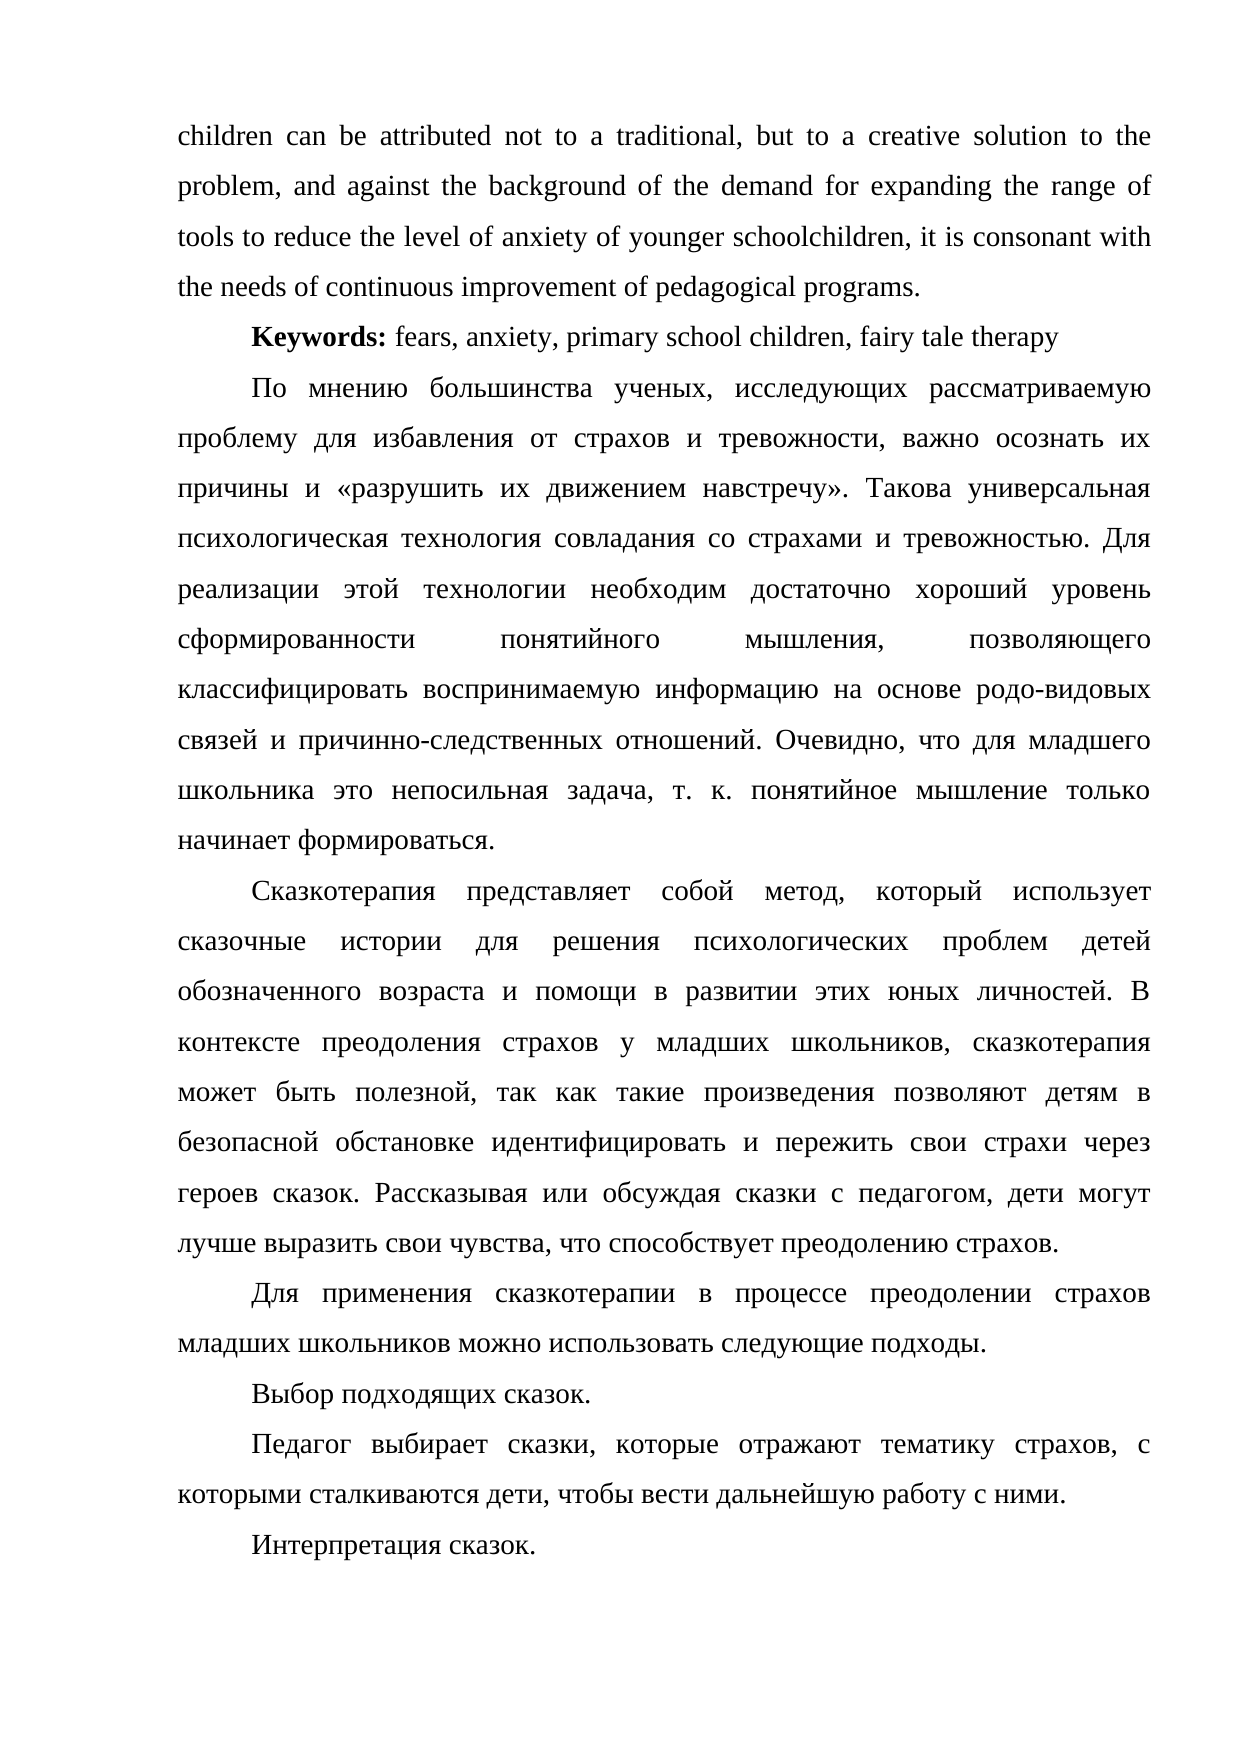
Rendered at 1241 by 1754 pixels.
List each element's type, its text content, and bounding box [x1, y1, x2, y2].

text Сказкотерапия представляет собой метод, который использует сказочные истории для решения психологических проблем детей обозначенного возраста и помощи в развитии этих юных личностей. В контексте преодоления страхов у младших школьников, сказкотерапия может быть полезной, так как такие произведения позволяют детям в безопасной обстановке идентифицировать и пережить свои страхи через героев сказок. Рассказывая или обсуждая сказки с педагогом, дети могут лучше выразить свои чувства, что способствует преодолению страхов. [177, 873, 1152, 1258]
text Для применения сказкотерапии в процессе преодолении страхов младших школьников можно использовать следующие подходы. [177, 1275, 1152, 1359]
text Выбор подходящих сказок. [177, 1376, 1152, 1409]
text Keywords: fears, anxiety, primary school children, fairy tale therapy [177, 319, 1152, 353]
text По мнению большинства ученых, исследующих рассматриваемую проблему для избавления от страхов и тревожности, важно осознать их причины и «разрушить их движением навстречу». Такова универсальная психологическая технология совладания со страхами и тревожностью. Для реализации этой технологии необходим достаточно хороший уровень сформированности понятийного мышления, позволяющего классифицировать воспринимаемую информацию на основе родо-видовых связей и причинно-следственных отношений. Очевидно, что для младшего школьника это непосильная задача, т. к. понятийное мышление только начинает формироваться. [177, 370, 1152, 856]
text Интерпретация сказок. [177, 1527, 1152, 1560]
text Педагог выбирает сказки, которые отражают тематику страхов, с которыми сталкиваются дети, чтобы вести дальнейшую работу с ними. [177, 1426, 1152, 1510]
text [177, 118, 1152, 303]
